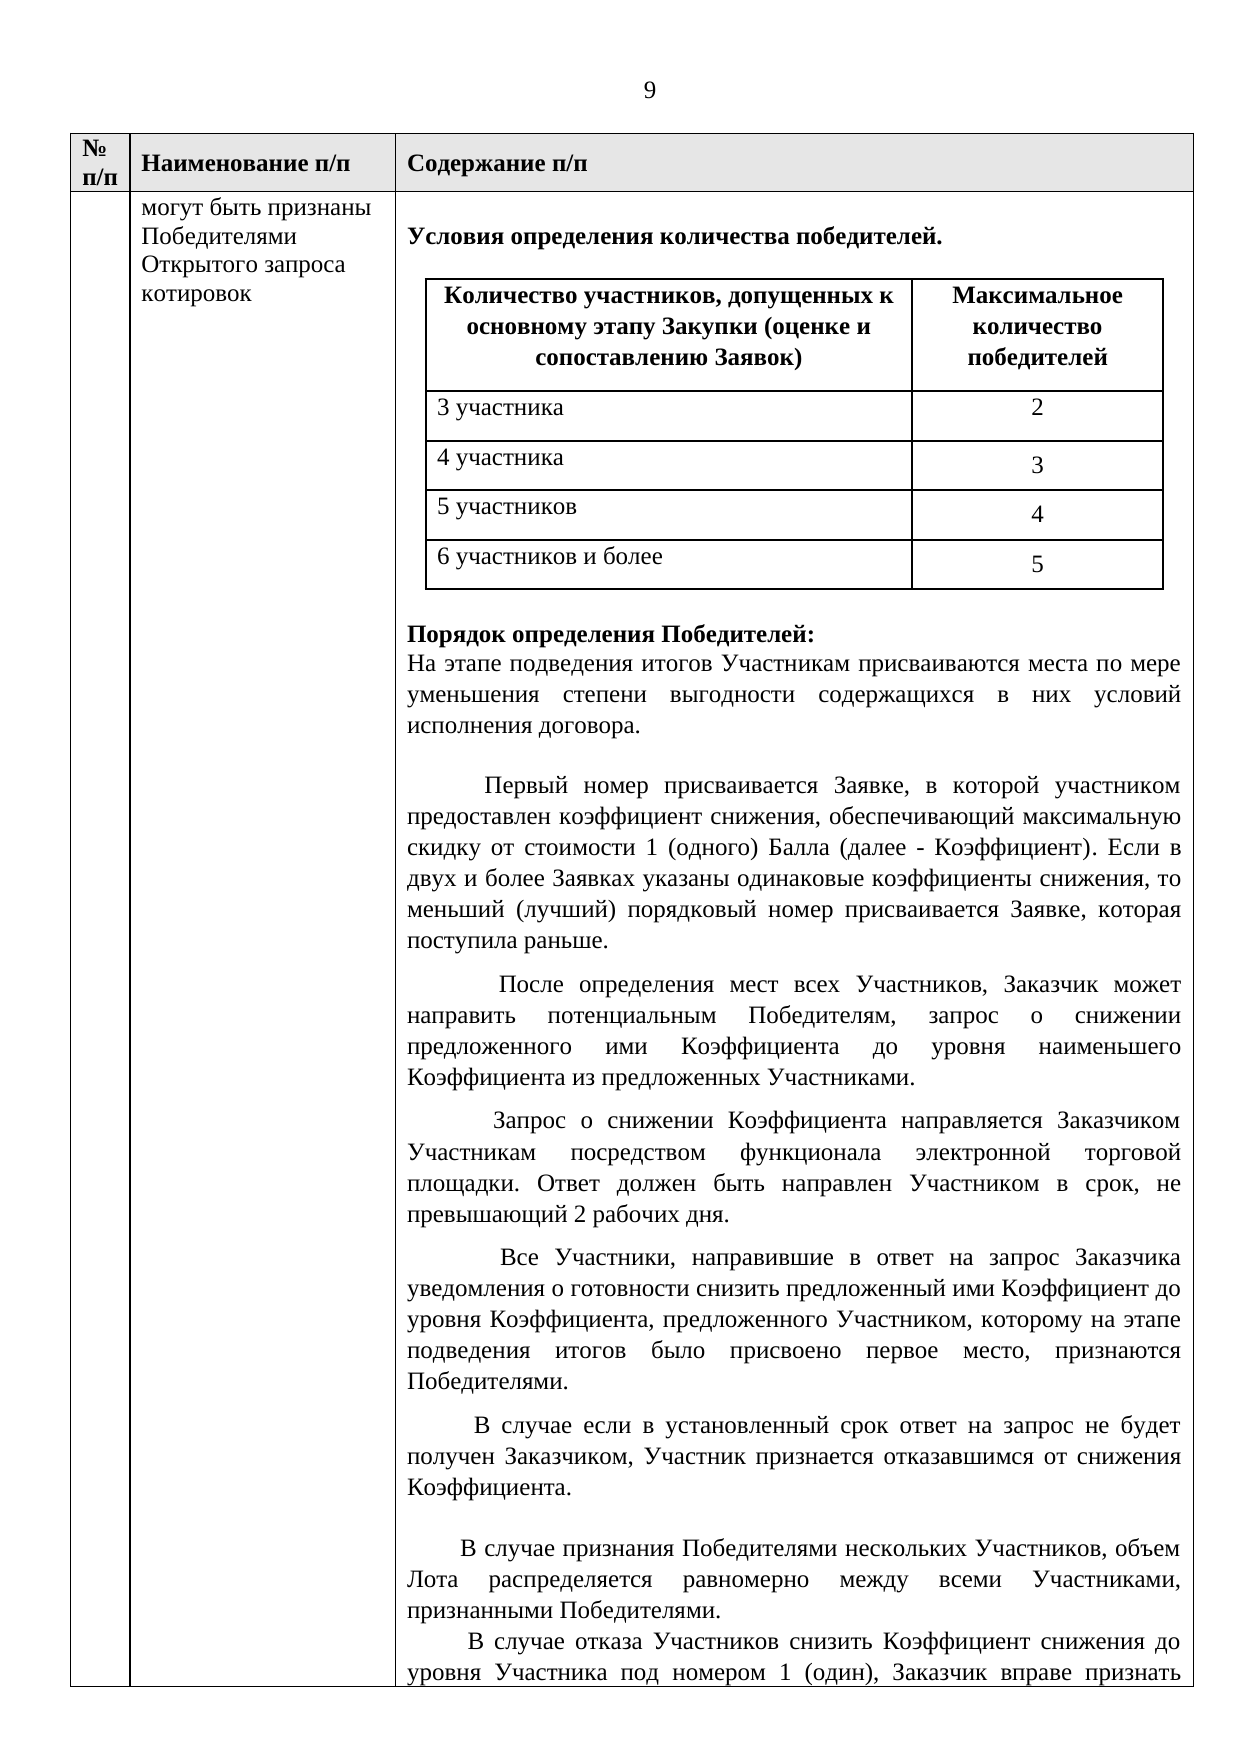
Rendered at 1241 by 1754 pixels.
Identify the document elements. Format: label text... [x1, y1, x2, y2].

table_header Содержание п/п [396, 134, 1193, 191]
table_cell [396, 192, 1193, 1686]
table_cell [131, 192, 395, 1686]
table_header Наименование п/п [131, 134, 395, 191]
table_cell [71, 192, 129, 1686]
table_header № п/п [71, 134, 129, 191]
